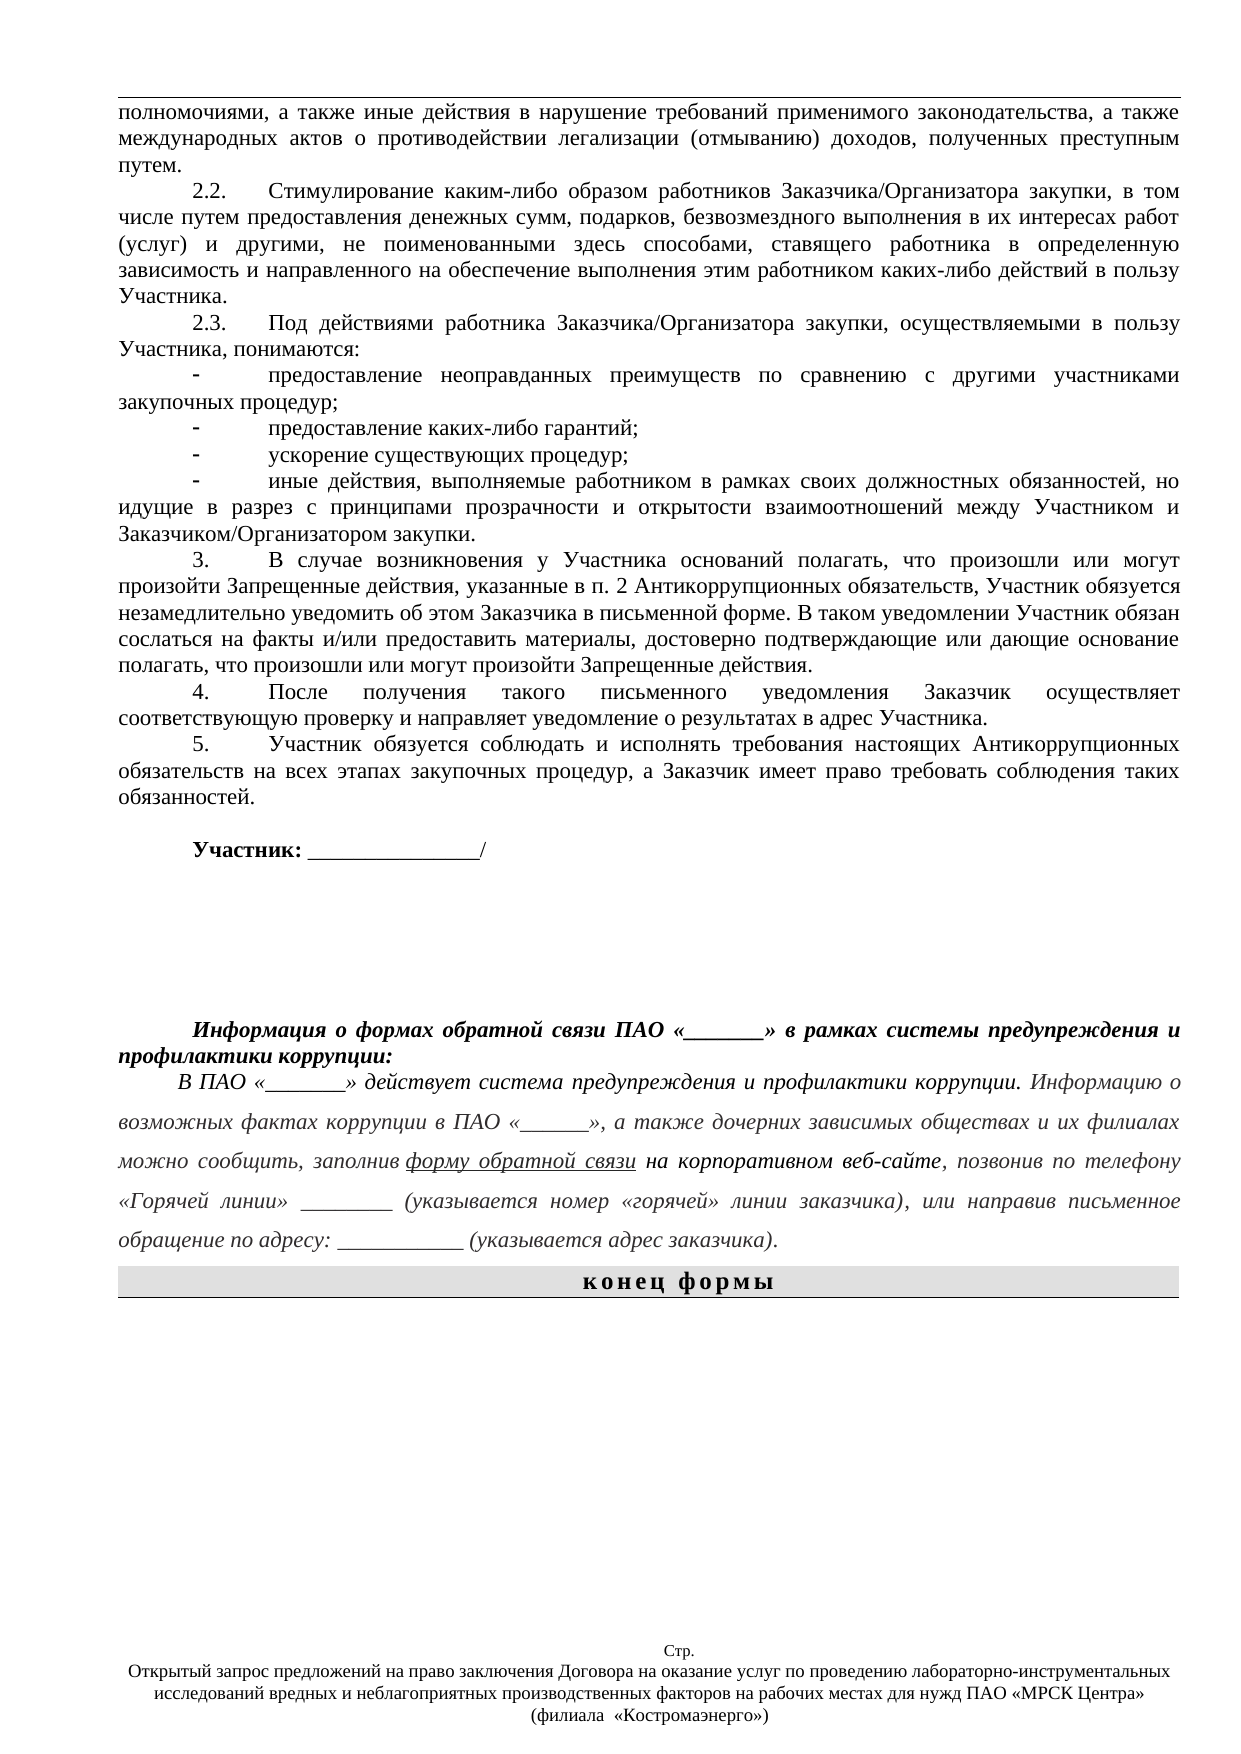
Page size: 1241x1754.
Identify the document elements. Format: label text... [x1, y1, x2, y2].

text В ПАО «_______» действует система предупреждения и профилактики коррупции. Информацию о возможных фактах коррупции в ПАО «______», а также дочерних зависимых обществах и их филиалах можно сообщить, заполнив форму обратной связи на корпоративном веб-сайте, позвонив по телефону «Горячей линии» ________ (указывается номер «горячей» линии заказчика), или направив письменное обращение по адресу: ___________ (указывается адрес заказчика). [118, 1213, 1181, 1253]
text В ПАО «_______» действует система предупреждения и профилактики коррупции. Информацию о возможных фактах коррупции в ПАО «______», а также дочерних зависимых обществах и их филиалах можно сообщить, заполнив форму обратной связи на корпоративном веб-сайте, позвонив по телефону «Горячей линии» ________ (указывается номер «горячей» линии заказчика), или направив письменное обращение по адресу: ___________ (указывается адрес заказчика). [118, 1068, 1181, 1108]
text В ПАО «_______» действует система предупреждения и профилактики коррупции. Информацию о возможных фактах коррупции в ПАО «______», а также дочерних зависимых обществах и их филиалах можно сообщить, заполнив форму обратной связи на корпоративном веб-сайте, позвонив по телефону «Горячей линии» ________ (указывается номер «горячей» линии заказчика), или направив письменное обращение по адресу: ___________ (указывается адрес заказчика). [118, 1134, 1181, 1187]
list иные действия, выполняемые работником в рамках своих должностных обязанностей, но идущие в разрез с принципами прозрачности и открытости взаимоотношений между Участником и Заказчиком/Организатором закупки. [118, 467, 1181, 546]
text Участник: _______________/ [118, 836, 1181, 862]
text Информация о формах обратной связи ПАО «_______» в рамках системы предупреждения и профилактики коррупции: [118, 1016, 1181, 1068]
list В случае возникновения у Участника оснований полагать, что произошли или могут произойти Запрещенные действия, указанные в п. 2 Антикоррупционных обязательств, Участник обязуется незамедлительно уведомить об этом Заказчика в письменной форме. В таком уведомлении Участник обязан сослаться на факты и/или предоставить материалы, достоверно подтверждающие или дающие основание полагать, что произошли или могут произойти Запрещенные действия. [118, 546, 1181, 678]
list После получения такого письменного уведомления Заказчик осуществляет соответствующую проверку и направляет уведомление о результатах в адрес Участника. [118, 678, 1181, 731]
list Под действиями работника Заказчика/Организатора закупки, осуществляемыми в пользу Участника, понимаются: [118, 309, 1181, 362]
list предоставление каких-либо гарантий; [118, 414, 1181, 441]
list предоставление неоправданных преимуществ по сравнению с другими участниками закупочных процедур; [118, 362, 1181, 414]
list Участник обязуется соблюдать и исполнять требования настоящих Антикоррупционных обязательств на всех этапах закупочных процедур, а Заказчик имеет право требовать соблюдения таких обязанностей. [118, 731, 1181, 809]
list Cтимулирование каким-либо образом работников Заказчика/Организатора закупки, в том числе путем предоставления денежных сумм, подарков, безвозмездного выполнения в их интересах работ (услуг) и другими, не поименованными здесь способами, ставящего работника в определенную зависимость и направленного на обеспечение выполнения этим работником каких-либо действий в пользу Участника. [118, 177, 1181, 309]
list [118, 98, 1181, 177]
list ускорение существующих процедур; [118, 441, 1181, 467]
text конец формы [118, 1266, 1179, 1297]
